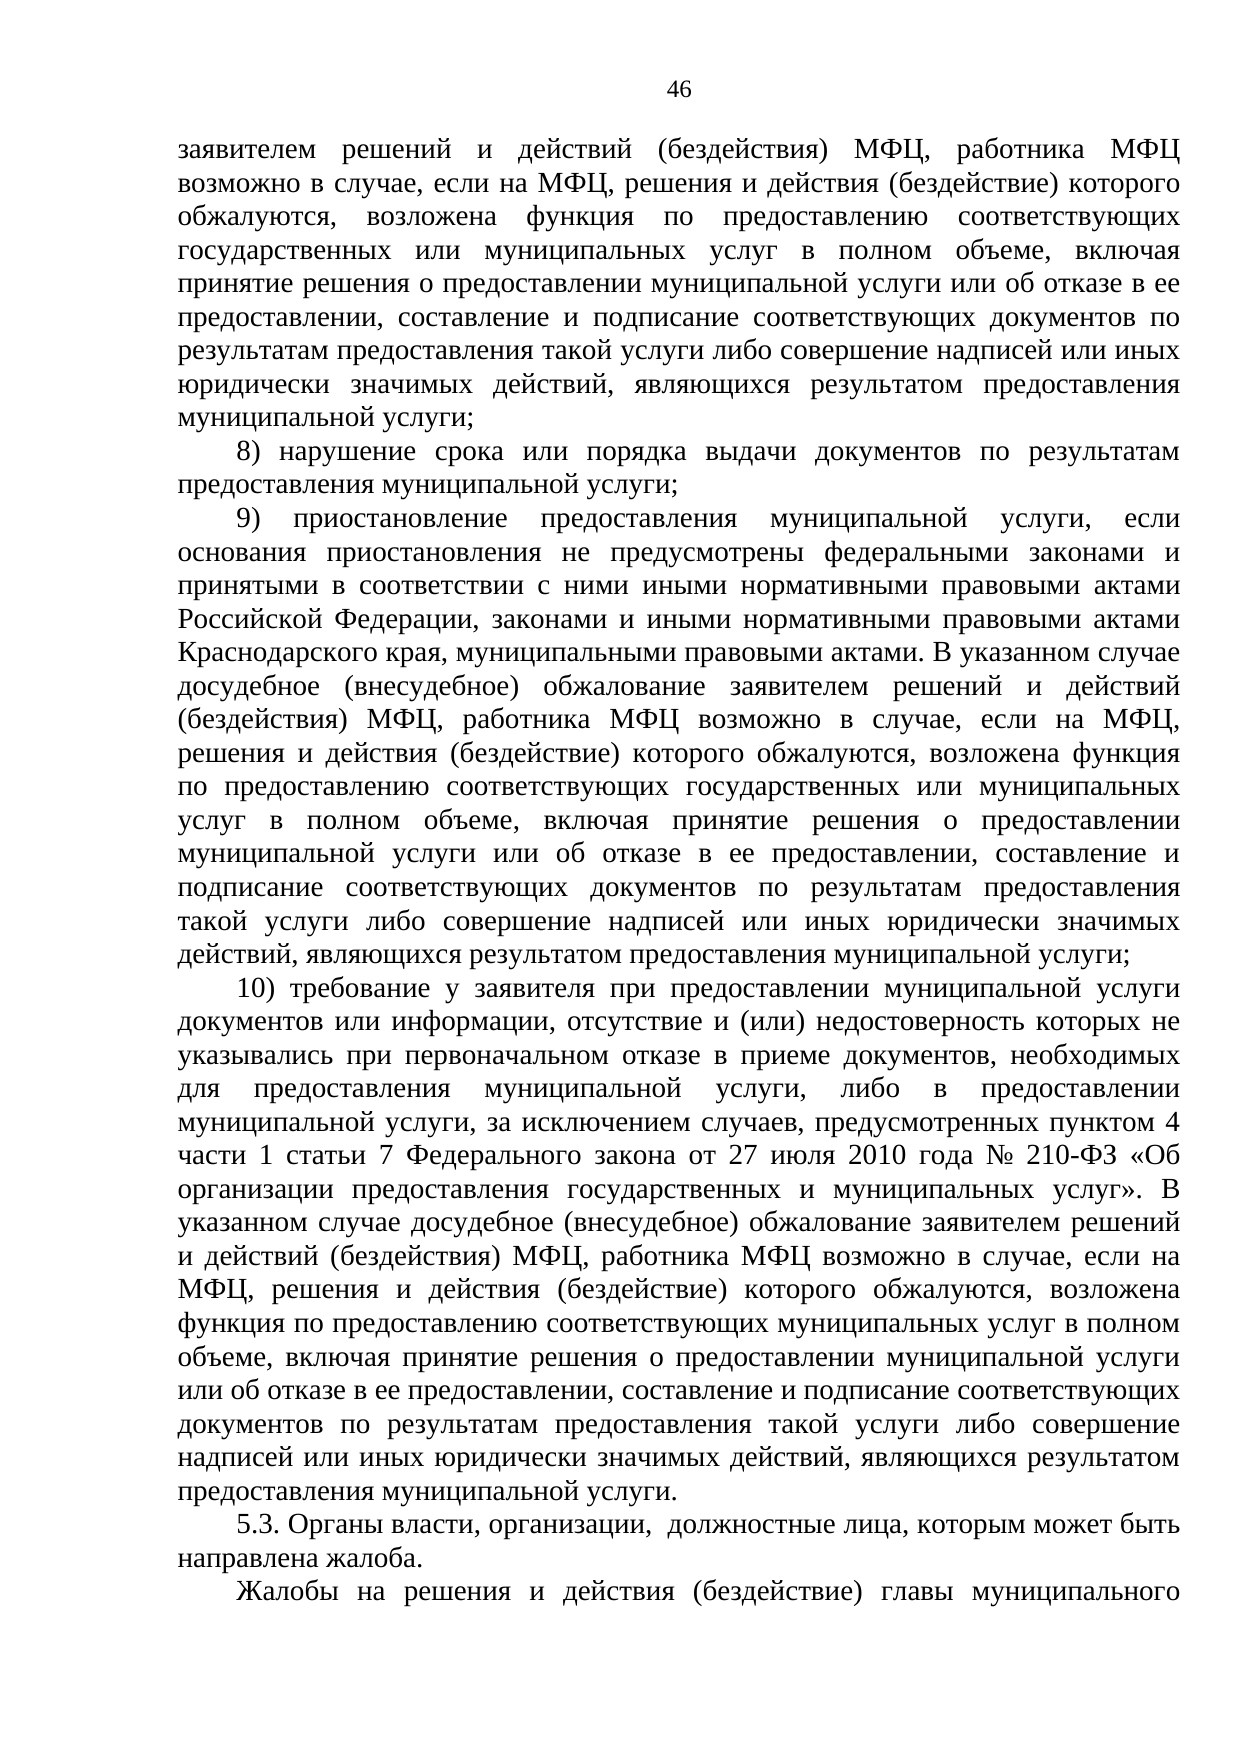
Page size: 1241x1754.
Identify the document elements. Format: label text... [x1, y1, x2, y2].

text 8) нарушение срока или порядка выдачи документов по результатам предоставления муниципальной услуги; [177, 433, 1181, 500]
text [177, 1573, 1181, 1607]
text 5.3. Органы власти, организации, должностные лица, которым может быть направлена жалоба. [177, 1506, 1181, 1573]
text 9) приостановление предоставления муниципальной услуги, если основания приостановления не предусмотрены федеральными законами и принятыми в соответствии с ними иными нормативными правовыми актами Российской Федерации, законами и иными нормативными правовыми актами Краснодарского края, муниципальными правовыми актами. В указанном случае досудебное (внесудебное) обжалование заявителем решений и действий (бездействия) МФЦ, работника МФЦ возможно в случае, если на МФЦ, решения и действия (бездействие) которого обжалуются, возложена функция по предоставлению соответствующих государственных или муниципальных услуг в полном объеме, включая принятие решения о предоставлении муниципальной услуги или об отказе в ее предоставлении, составление и подписание соответствующих документов по результатам предоставления такой услуги либо совершение надписей или иных юридически значимых действий, являющихся результатом предоставления муниципальной услуги; [177, 500, 1181, 970]
text 10) требование у заявителя при предоставлении муниципальной услуги документов или информации, отсутствие и (или) недостоверность которых не указывались при первоначальном отказе в приеме документов, необходимых для предоставления муниципальной услуги, либо в предоставлении муниципальной услуги, за исключением случаев, предусмотренных пунктом 4 части 1 статьи 7 Федерального закона от 27 июля 2010 года № 210-ФЗ «Об организации предоставления государственных и муниципальных услуг». В указанном случае досудебное (внесудебное) обжалование заявителем решений и действий (бездействия) МФЦ, работника МФЦ возможно в случае, если на МФЦ, решения и действия (бездействие) которого обжалуются, возложена функция по предоставлению соответствующих муниципальных услуг в полном объеме, включая принятие решения о предоставлении муниципальной услуги или об отказе в ее предоставлении, составление и подписание соответствующих документов по результатам предоставления такой услуги либо совершение надписей или иных юридически значимых действий, являющихся результатом предоставления муниципальной услуги. [177, 970, 1181, 1506]
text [177, 131, 1181, 433]
